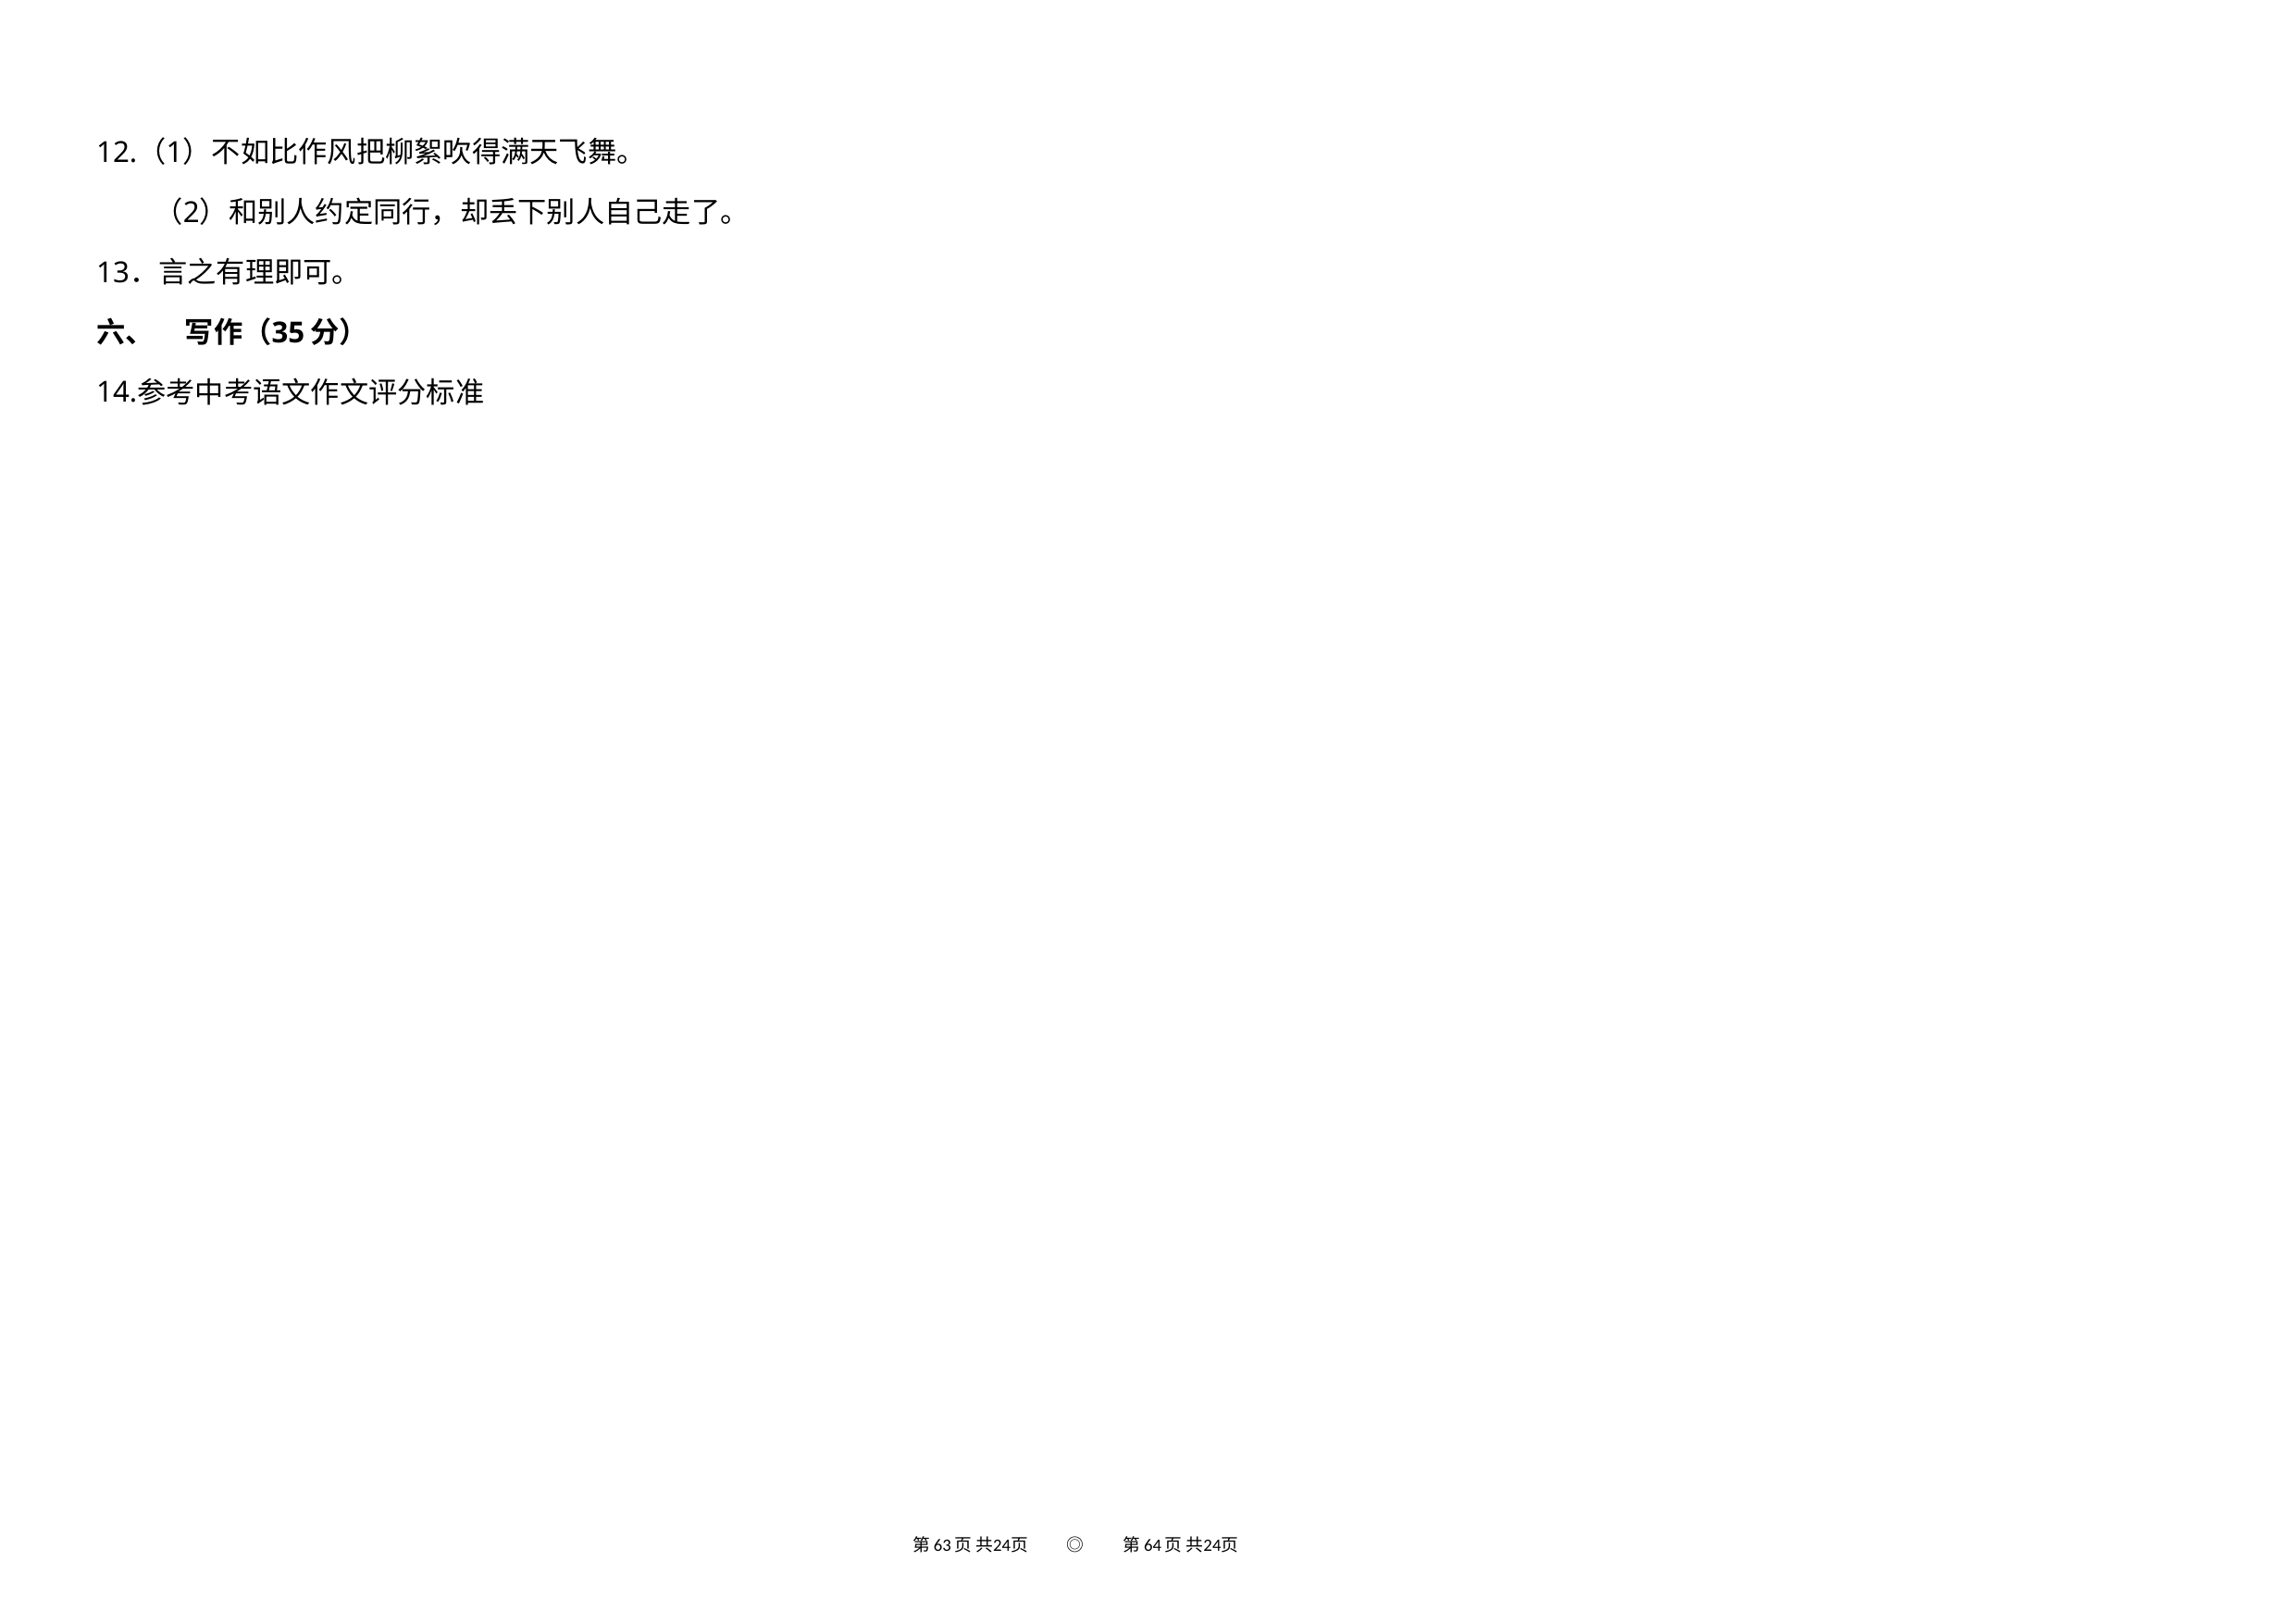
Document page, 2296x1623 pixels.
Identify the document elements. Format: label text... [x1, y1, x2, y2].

list 写作（35分） [96, 300, 1055, 360]
text 13．言之有理即可。 [96, 240, 1055, 300]
list 12.（1）不如比作风把柳絮吹得满天飞舞。 [96, 119, 1055, 180]
list 14.参考中考语文作文评分标准 [96, 360, 1055, 420]
text （2）和别人约定同行，却丢下别人自己走了。 [96, 180, 1055, 240]
